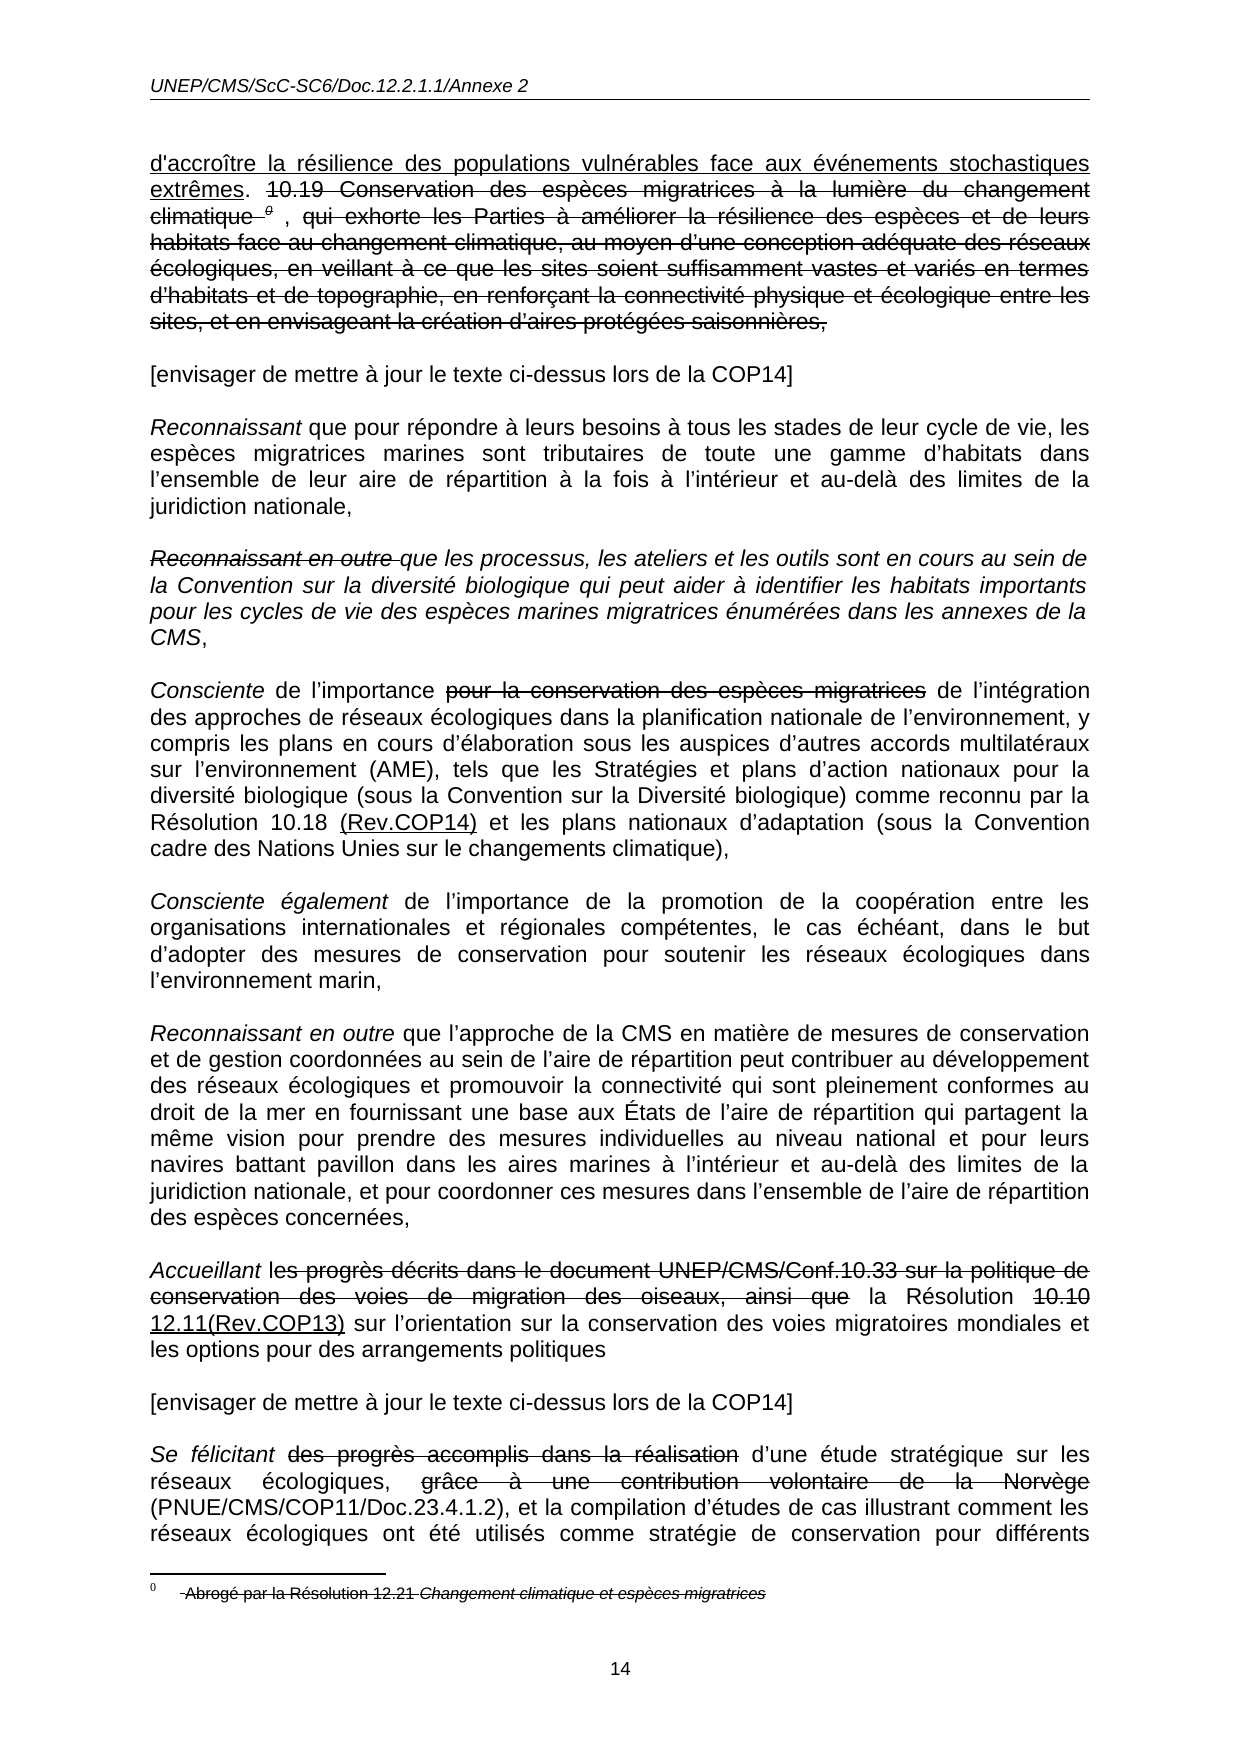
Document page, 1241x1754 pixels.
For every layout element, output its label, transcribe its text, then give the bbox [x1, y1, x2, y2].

text Consciente de l’importance pour la conservation des espèces migratrices de l’intégration des approches de réseaux écologiques dans la planification nationale de l’environnement, y compris les plans en cours d’élaboration sous les auspices d’autres accords multilatéraux sur l’environnement (AME), tels que les Stratégies et plans d’action nationaux pour la diversité biologique (sous la Convention sur la Diversité biologique) comme reconnu par la Résolution 10.18 (Rev.COP14) et les plans nationaux d’adaptation (sous la Convention cadre des Nations Unies sur le changements climatique), [150, 677, 1090, 862]
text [150, 1441, 1090, 1547]
text [envisager de mettre à jour le texte ci-dessus lors de la COP14] [150, 1389, 1090, 1415]
text Consciente également de l’importance de la promotion de la coopération entre les organisations internationales et régionales compétentes, le cas échéant, dans le but d’adopter des mesures de conservation pour soutenir les réseaux écologiques dans l’environnement marin, [150, 888, 1090, 993]
text [envisager de mettre à jour le texte ci-dessus lors de la COP14] [150, 361, 1090, 387]
text Reconnaissant que pour répondre à leurs besoins à tous les stades de leur cycle de vie, les espèces migratrices marines sont tributaires de toute une gamme d’habitats dans l’ensemble de leur aire de répartition à la fois à l’intérieur et au-delà des limites de la juridiction nationale, [150, 413, 1090, 519]
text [150, 150, 1090, 173]
text Reconnaissant en outre que les processus, les ateliers et les outils sont en cours au sein de la Convention sur la diversité biologique qui peut aider à identifier les habitats importants pour les cycles de vie des espèces marines migratrices énumérées dans les annexes de la CMS, [150, 545, 1090, 651]
text Accueillant les progrès décrits dans le document UNEP/CMS/Conf.10.33 sur la politique de conservation des voies de migration des oiseaux, ainsi que la Résolution 10.10 12.11(Rev.COP13) sur l’orientation sur la conservation des voies migratoires mondiales et les options pour des arrangements politiques [150, 1257, 1090, 1362]
text Reconnaissant en outre que l’approche de la CMS en matière de mesures de conservation et de gestion coordonnées au sein de l’aire de répartition peut contribuer au développement des réseaux écologiques et promouvoir la connectivité qui sont pleinement conformes au droit de la mer en fournissant une base aux États de l’aire de répartition qui partagent la même vision pour prendre des mesures individuelles au niveau national et pour leurs navires battant pavillon dans les aires marines à l’intérieur et au-delà des limites de la juridiction nationale, et pour coordonner ces mesures dans l’ensemble de l’aire de répartition des espèces concernées, [150, 1020, 1090, 1231]
